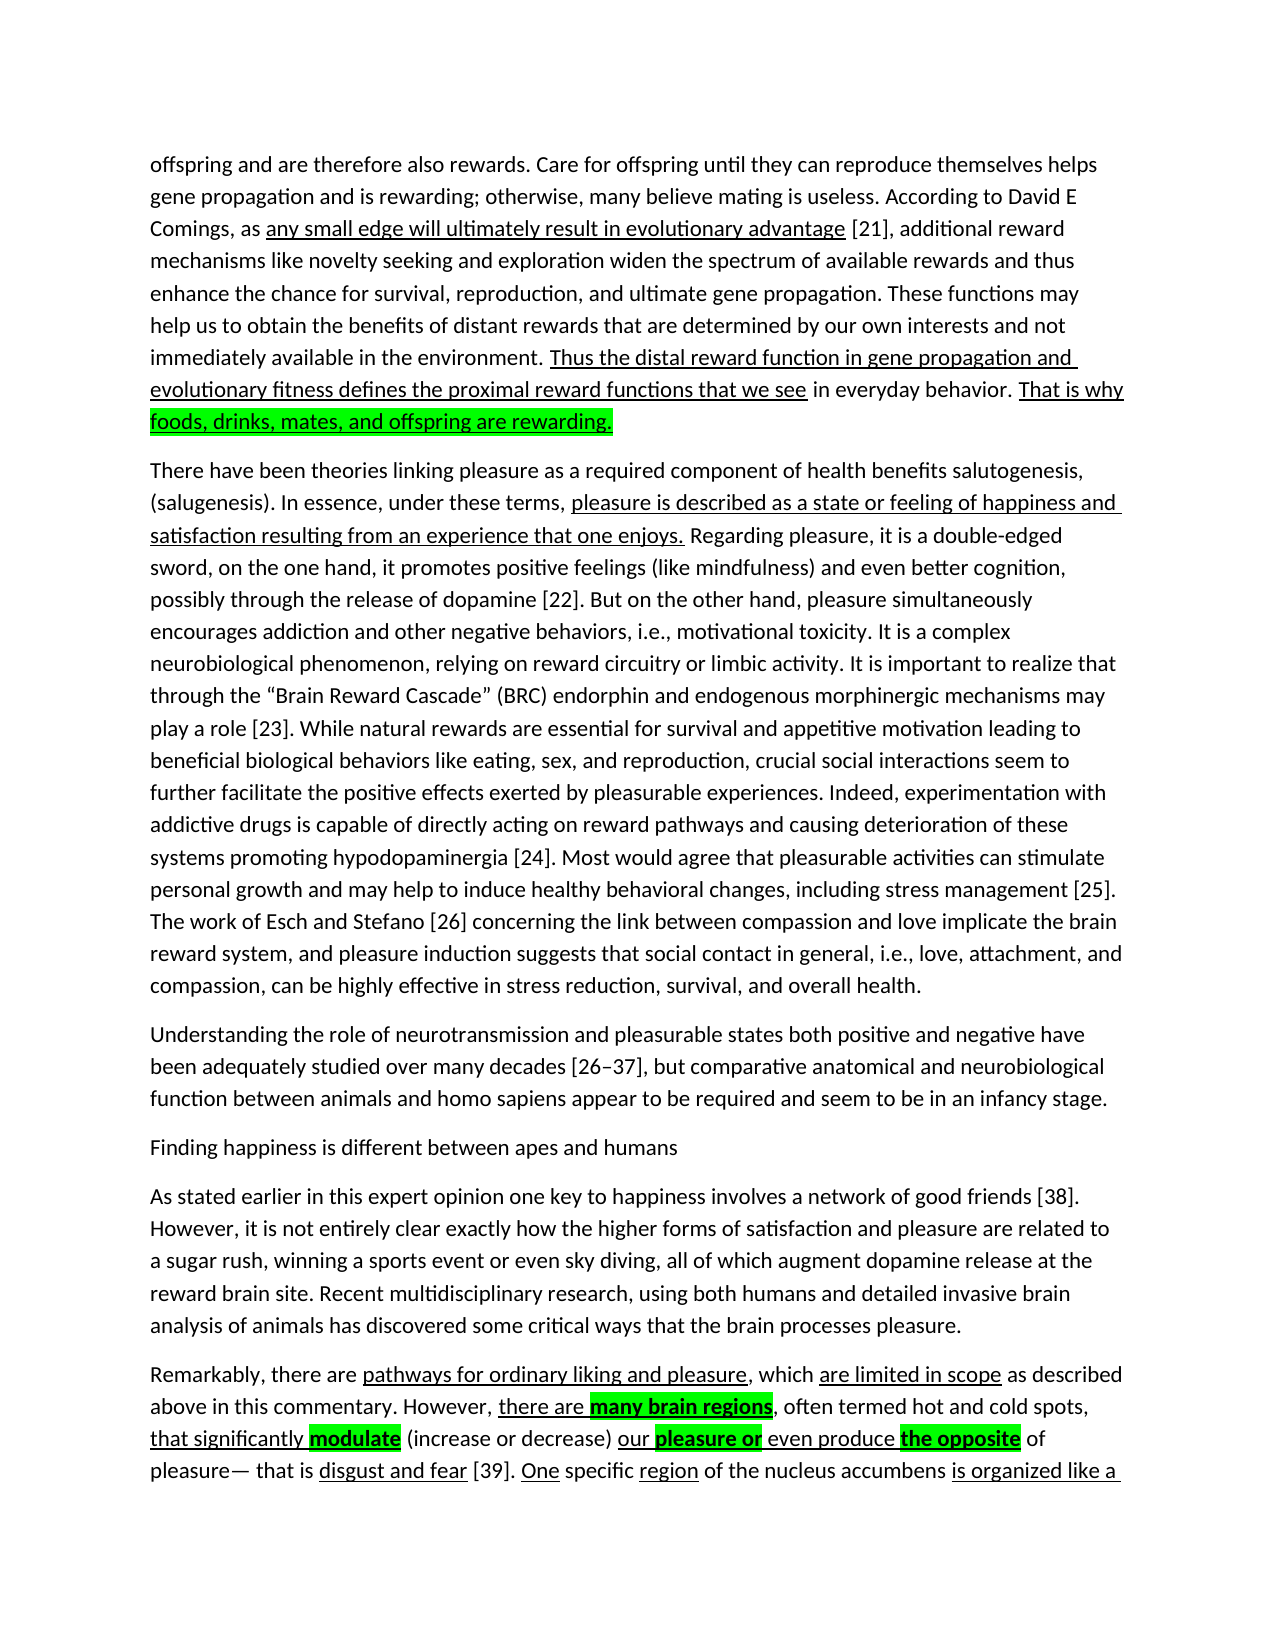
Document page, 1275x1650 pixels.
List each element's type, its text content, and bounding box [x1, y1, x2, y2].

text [150, 150, 1125, 436]
text Understanding the role of neurotransmission and pleasurable states both positive and negative have been adequately studied over many decades [26–37], but comparative anatomical and neurobiological function between animals and homo sapiens appear to be required and seem to be in an infancy stage. [150, 1020, 1125, 1113]
text Finding happiness is different between apes and humans [150, 1133, 1125, 1161]
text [150, 1360, 1125, 1484]
text There have been theories linking pleasure as a required component of health benefits salutogenesis, (salugenesis). In essence, under these terms, pleasure is described as a state or feeling of happiness and satisfaction resulting from an experience that one enjoys. Regarding pleasure, it is a double-edged sword, on the one hand, it promotes positive feelings (like mindfulness) and even better cognition, possibly through the release of dopamine [22]. But on the other hand, pleasure simultaneously encourages addiction and other negative behaviors, i.e., motivational toxicity. It is a complex neurobiological phenomenon, relying on reward circuitry or limbic activity. It is important to realize that through the “Brain Reward Cascade” (BRC) endorphin and endogenous morphinergic mechanisms may play a role [23]. While natural rewards are essential for survival and appetitive motivation leading to beneficial biological behaviors like eating, sex, and reproduction, crucial social interactions seem to further facilitate the positive effects exerted by pleasurable experiences. Indeed, experimentation with addictive drugs is capable of directly acting on reward pathways and causing deterioration of these systems promoting hypodopaminergia [24]. Most would agree that pleasurable activities can stimulate personal growth and may help to induce healthy behavioral changes, including stress management [25]. The work of Esch and Stefano [26] concerning the link between compassion and love implicate the brain reward system, and pleasure induction suggests that social contact in general, i.e., love, attachment, and compassion, can be highly effective in stress reduction, survival, and overall health. [150, 456, 1125, 999]
text As stated earlier in this expert opinion one key to happiness involves a network of good friends [38]. However, it is not entirely clear exactly how the higher forms of satisfaction and pleasure are related to a sugar rush, winning a sports event or even sky diving, all of which augment dopamine release at the reward brain site. Recent multidisciplinary research, using both humans and detailed invasive brain analysis of animals has discovered some critical ways that the brain processes pleasure. [150, 1182, 1125, 1339]
